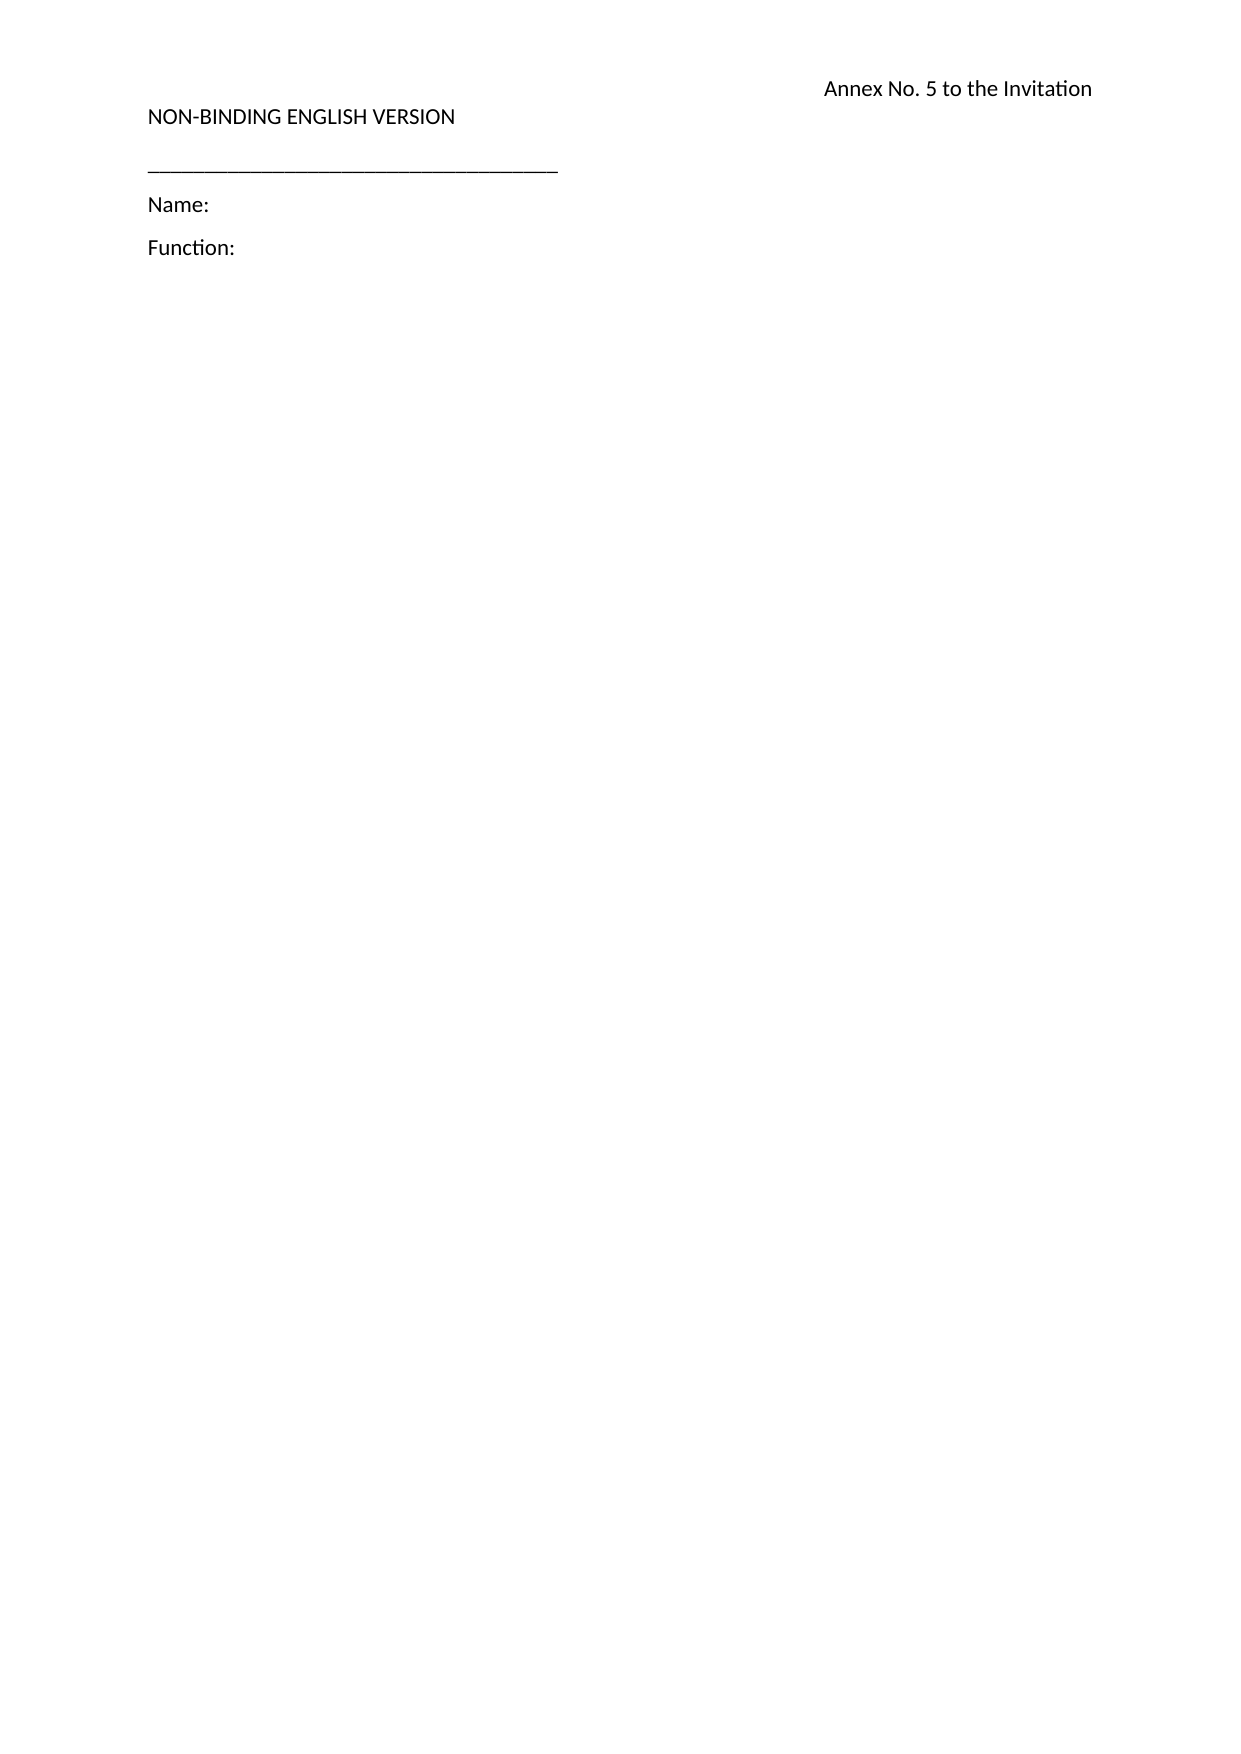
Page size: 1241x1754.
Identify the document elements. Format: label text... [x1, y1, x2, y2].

text Function: [148, 233, 1093, 261]
text ____________________________________ [148, 148, 1093, 176]
text Name: [148, 190, 1093, 218]
